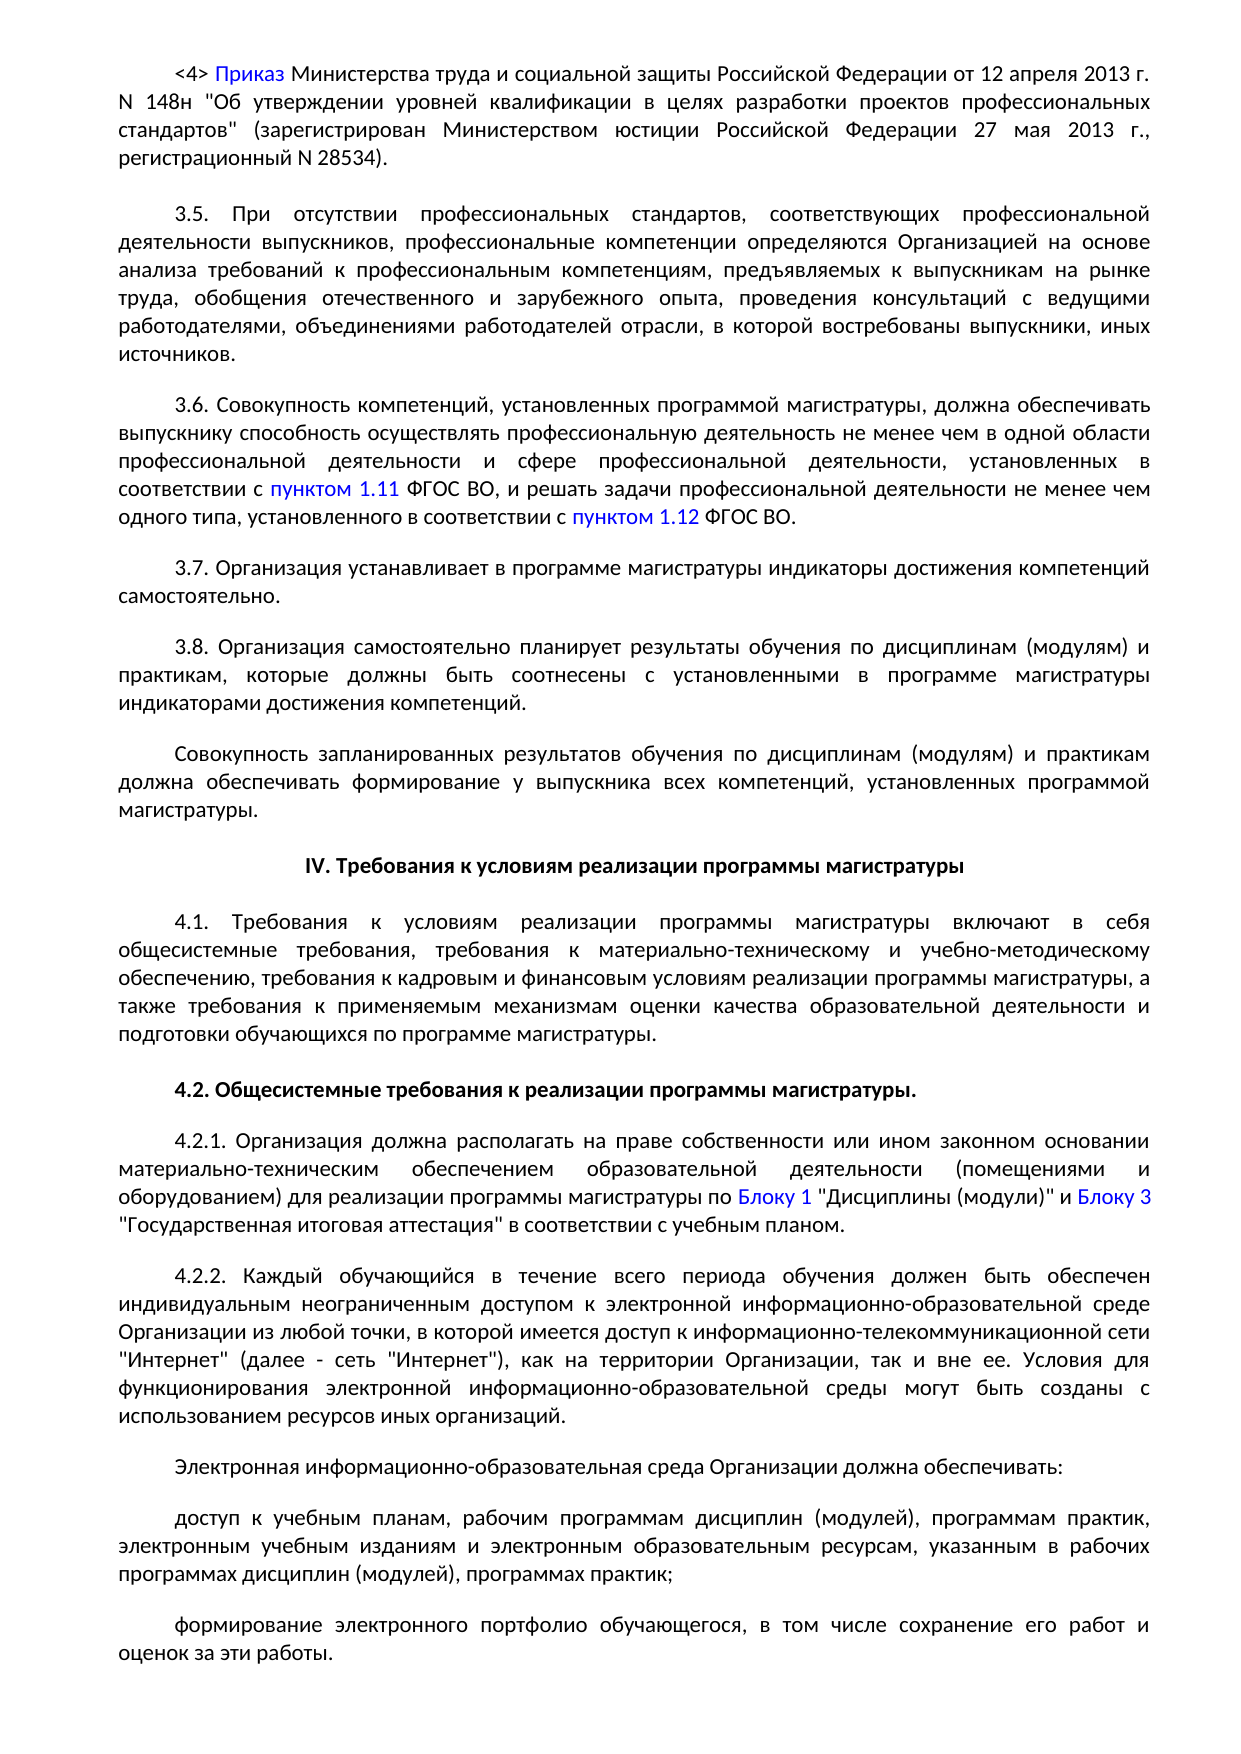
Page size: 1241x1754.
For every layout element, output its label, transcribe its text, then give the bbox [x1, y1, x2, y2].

text 4.2.2. Каждый обучающийся в течение всего периода обучения должен быть обеспечен индивидуальным неограниченным доступом к электронной информационно-образовательной среде Организации из любой точки, в которой имеется доступ к информационно-телекоммуникационной сети "Интернет" (далее - сеть "Интернет"), как на территории Организации, так и вне ее. Условия для функционирования электронной информационно-образовательной среды могут быть созданы с использованием ресурсов иных организаций. [118, 1261, 1152, 1429]
text Совокупность запланированных результатов обучения по дисциплинам (модулям) и практикам должна обеспечивать формирование у выпускника всех компетенций, установленных программой магистратуры. [118, 739, 1152, 823]
text Электронная информационно-образовательная среда Организации должна обеспечивать: [118, 1452, 1152, 1480]
text доступ к учебным планам, рабочим программам дисциплин (модулей), программам практик, электронным учебным изданиям и электронным образовательным ресурсам, указанным в рабочих программах дисциплин (модулей), программах практик; [118, 1503, 1152, 1587]
text 3.8. Организация самостоятельно планирует результаты обучения по дисциплинам (модулям) и практикам, которые должны быть соотнесены с установленными в программе магистратуры индикаторами достижения компетенций. [118, 632, 1152, 716]
text 3.5. При отсутствии профессиональных стандартов, соответствующих профессиональной деятельности выпускников, профессиональные компетенции определяются Организацией на основе анализа требований к профессиональным компетенциям, предъявляемых к выпускникам на рынке труда, обобщения отечественного и зарубежного опыта, проведения консультаций с ведущими работодателями, объединениями работодателей отрасли, в которой востребованы выпускники, иных источников. [118, 199, 1152, 367]
text формирование электронного портфолио обучающегося, в том числе сохранение его работ и оценок за эти работы. [118, 1610, 1152, 1666]
title 4.2. Общесистемные требования к реализации программы магистратуры. [118, 1075, 1152, 1103]
title IV. Требования к условиям реализации программы магистратуры [118, 851, 1152, 879]
text 4.2.1. Организация должна располагать на праве собственности или ином законном основании материально-техническим обеспечением образовательной деятельности (помещениями и оборудованием) для реализации программы магистратуры по Блоку 1 "Дисциплины (модули)" и Блоку 3 "Государственная итоговая аттестация" в соответствии с учебным планом. [118, 1126, 1152, 1238]
text 3.7. Организация устанавливает в программе магистратуры индикаторы достижения компетенций самостоятельно. [118, 553, 1152, 609]
text 3.6. Совокупность компетенций, установленных программой магистратуры, должна обеспечивать выпускнику способность осуществлять профессиональную деятельность не менее чем в одной области профессиональной деятельности и сфере профессиональной деятельности, установленных в соответствии с пунктом 1.11 ФГОС ВО, и решать задачи профессиональной деятельности не менее чем одного типа, установленного в соответствии с пунктом 1.12 ФГОС ВО. [118, 390, 1152, 530]
text <4> Приказ Министерства труда и социальной защиты Российской Федерации от 12 апреля 2013 г. N 148н "Об утверждении уровней квалификации в целях разработки проектов профессиональных стандартов" (зарегистрирован Министерством юстиции Российской Федерации 27 мая 2013 г., регистрационный N 28534). [118, 59, 1152, 171]
text 4.1. Требования к условиям реализации программы магистратуры включают в себя общесистемные требования, требования к материально-техническому и учебно-методическому обеспечению, требования к кадровым и финансовым условиям реализации программы магистратуры, а также требования к применяемым механизмам оценки качества образовательной деятельности и подготовки обучающихся по программе магистратуры. [118, 907, 1152, 1047]
